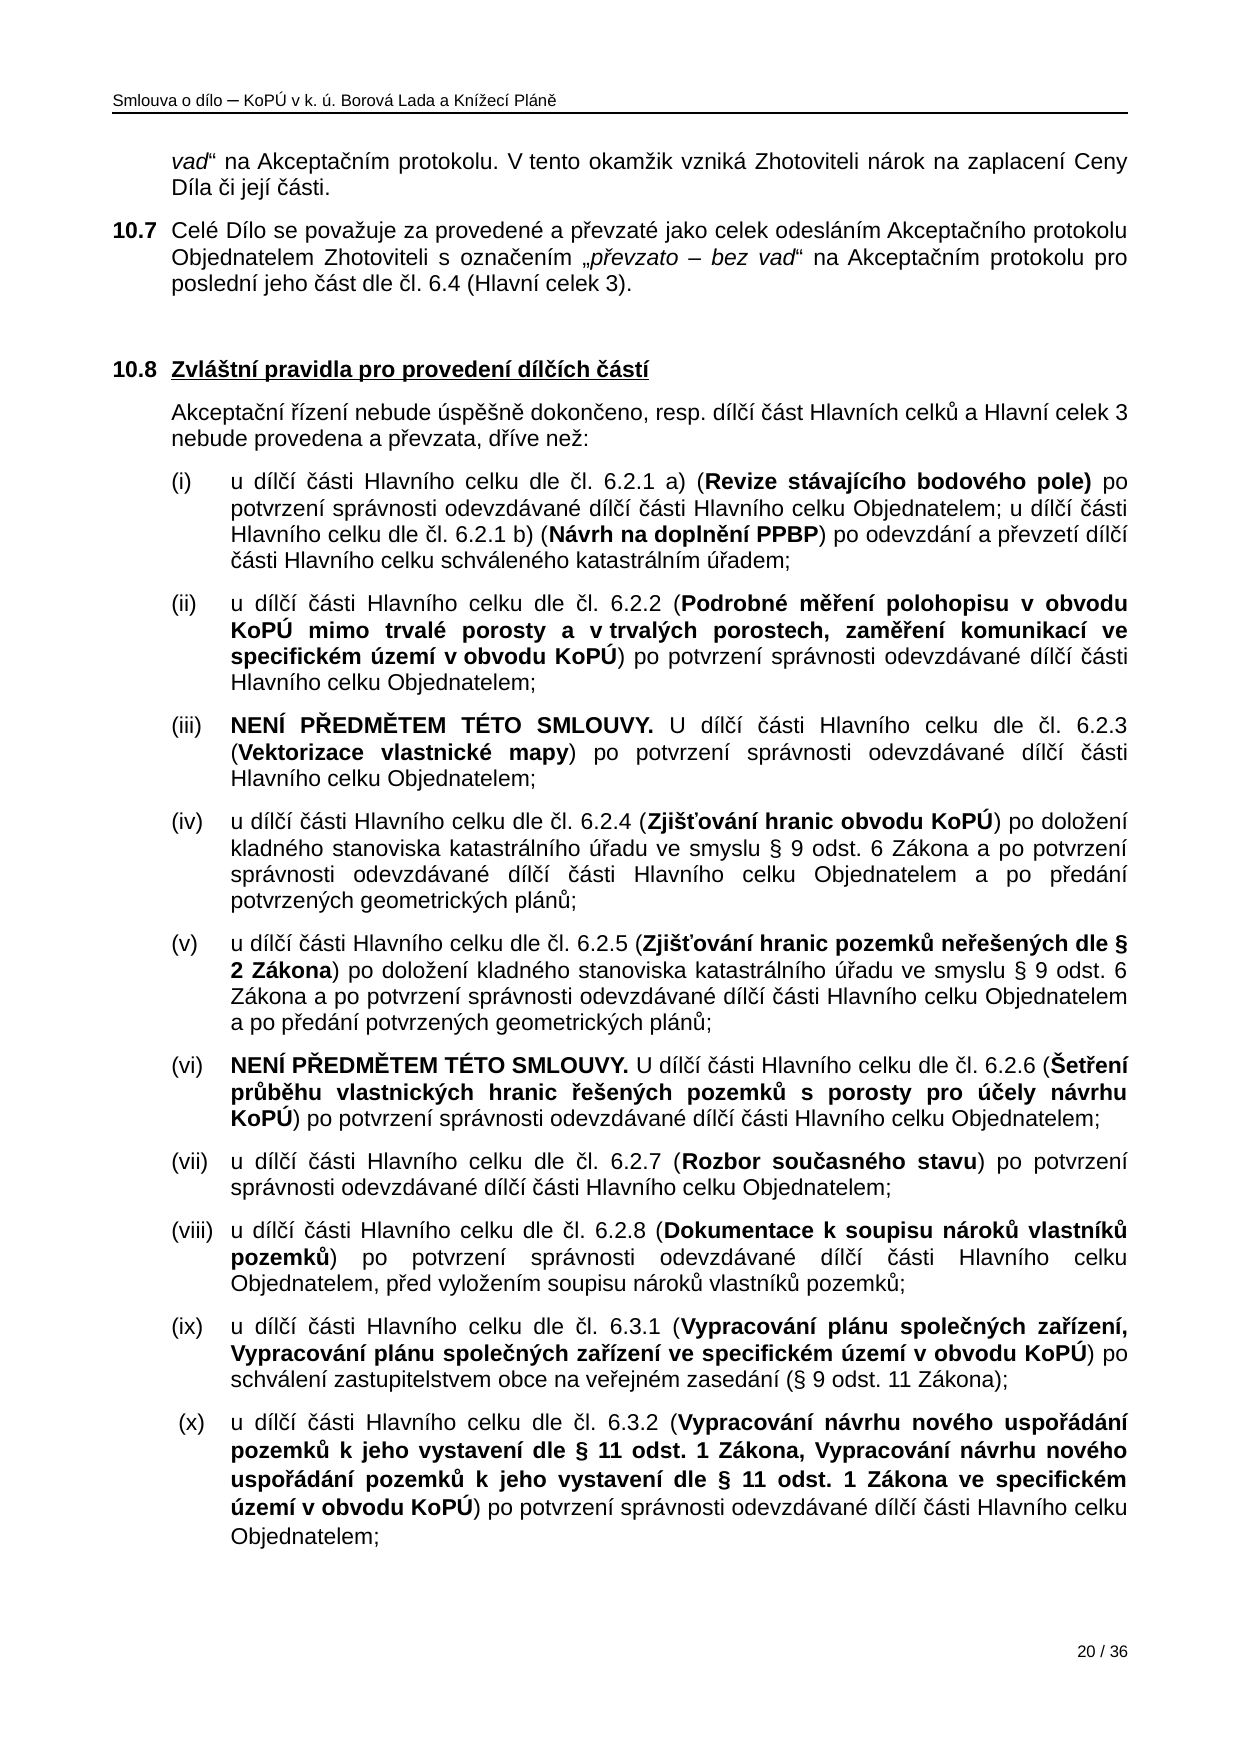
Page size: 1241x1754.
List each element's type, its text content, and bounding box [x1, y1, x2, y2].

list u dílčí části Hlavního celku dle čl. 6.3.2 (Vypracování návrhu nového uspořádání pozemků k jeho vystavení dle § 11 odst. 1 Zákona, Vypracování návrhu nového uspořádání pozemků k jeho vystavení dle § 11 odst. 1 Zákona ve specifickém území v obvodu KoPÚ) po potvrzení správnosti odevzdávané dílčí části Hlavního celku Objednatelem; [178, 1409, 1128, 1549]
text Zvláštní pravidla pro provedení dílčích částí [112, 356, 1128, 382]
list u dílčí části Hlavního celku dle čl. 6.3.1 (Vypracování plánu společných zařízení, Vypracování plánu společných zařízení ve specifickém území v obvodu KoPÚ) po schválení zastupitelstvem obce na veřejném zasedání (§ 9 odst. 11 Zákona); [171, 1313, 1128, 1392]
list u dílčí části Hlavního celku dle čl. 6.2.2 (Podrobné měření polohopisu v obvodu KoPÚ mimo trvalé porosty a v trvalých porostech, zaměření komunikací ve specifickém území v obvodu KoPÚ) po potvrzení správnosti odevzdávané dílčí části Hlavního celku Objednatelem; [171, 590, 1128, 696]
list u dílčí části Hlavního celku dle čl. 6.2.4 (Zjišťování hranic obvodu KoPÚ) po doložení kladného stanoviska katastrálního úřadu ve smyslu § 9 odst. 6 Zákona a po potvrzení správnosti odevzdávané dílčí části Hlavního celku Objednatelem a po předání potvrzených geometrických plánů; [171, 808, 1128, 913]
list Akceptační řízení nebude úspěšně dokončeno, resp. dílčí část Hlavních celků a Hlavní celek 3 nebude provedena a převzata, dříve než: [171, 399, 1128, 452]
list NENÍ PŘEDMĚTEM TÉTO SMLOUVY. U dílčí části Hlavního celku dle čl. 6.2.3 (Vektorizace vlastnické mapy) po potvrzení správnosti odevzdávané dílčí části Hlavního celku Objednatelem; [171, 712, 1128, 791]
list u dílčí části Hlavního celku dle čl. 6.2.7 (Rozbor současného stavu) po potvrzení správnosti odevzdávané dílčí části Hlavního celku Objednatelem; [171, 1148, 1128, 1201]
list u dílčí části Hlavního celku dle čl. 6.2.1 a) (Revize stávajícího bodového pole) po potvrzení správnosti odevzdávané dílčí části Hlavního celku Objednatelem; u dílčí části Hlavního celku dle čl. 6.2.1 b) (Návrh na doplnění PPBP) po odevzdání a převzetí dílčí části Hlavního celku schváleného katastrálním úřadem; [171, 468, 1128, 574]
list u dílčí části Hlavního celku dle čl. 6.2.8 (Dokumentace k soupisu nároků vlastníků pozemků) po potvrzení správnosti odevzdávané dílčí části Hlavního celku Objednatelem, před vyložením soupisu nároků vlastníků pozemků; [171, 1217, 1128, 1296]
list NENÍ PŘEDMĚTEM TÉTO SMLOUVY. U dílčí části Hlavního celku dle čl. 6.2.6 (Šetření průběhu vlastnických hranic řešených pozemků s porosty pro účely návrhu KoPÚ) po potvrzení správnosti odevzdávané dílčí části Hlavního celku Objednatelem; [171, 1052, 1128, 1131]
list u dílčí části Hlavního celku dle čl. 6.2.5 (Zjišťování hranic pozemků neřešených dle § 2 Zákona) po doložení kladného stanoviska katastrálního úřadu ve smyslu § 9 odst. 6 Zákona a po potvrzení správnosti odevzdávané dílčí části Hlavního celku Objednatelem a po předání potvrzených geometrických plánů; [171, 930, 1128, 1036]
text Celé Dílo se považuje za provedené a převzaté jako celek odesláním Akceptačního protokolu Objednatelem Zhotoviteli s označením „převzato – bez vad“ na Akceptačním protokolu pro poslední jeho část dle čl. 6.4 (Hlavní celek 3). [112, 217, 1128, 296]
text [112, 148, 1128, 200]
